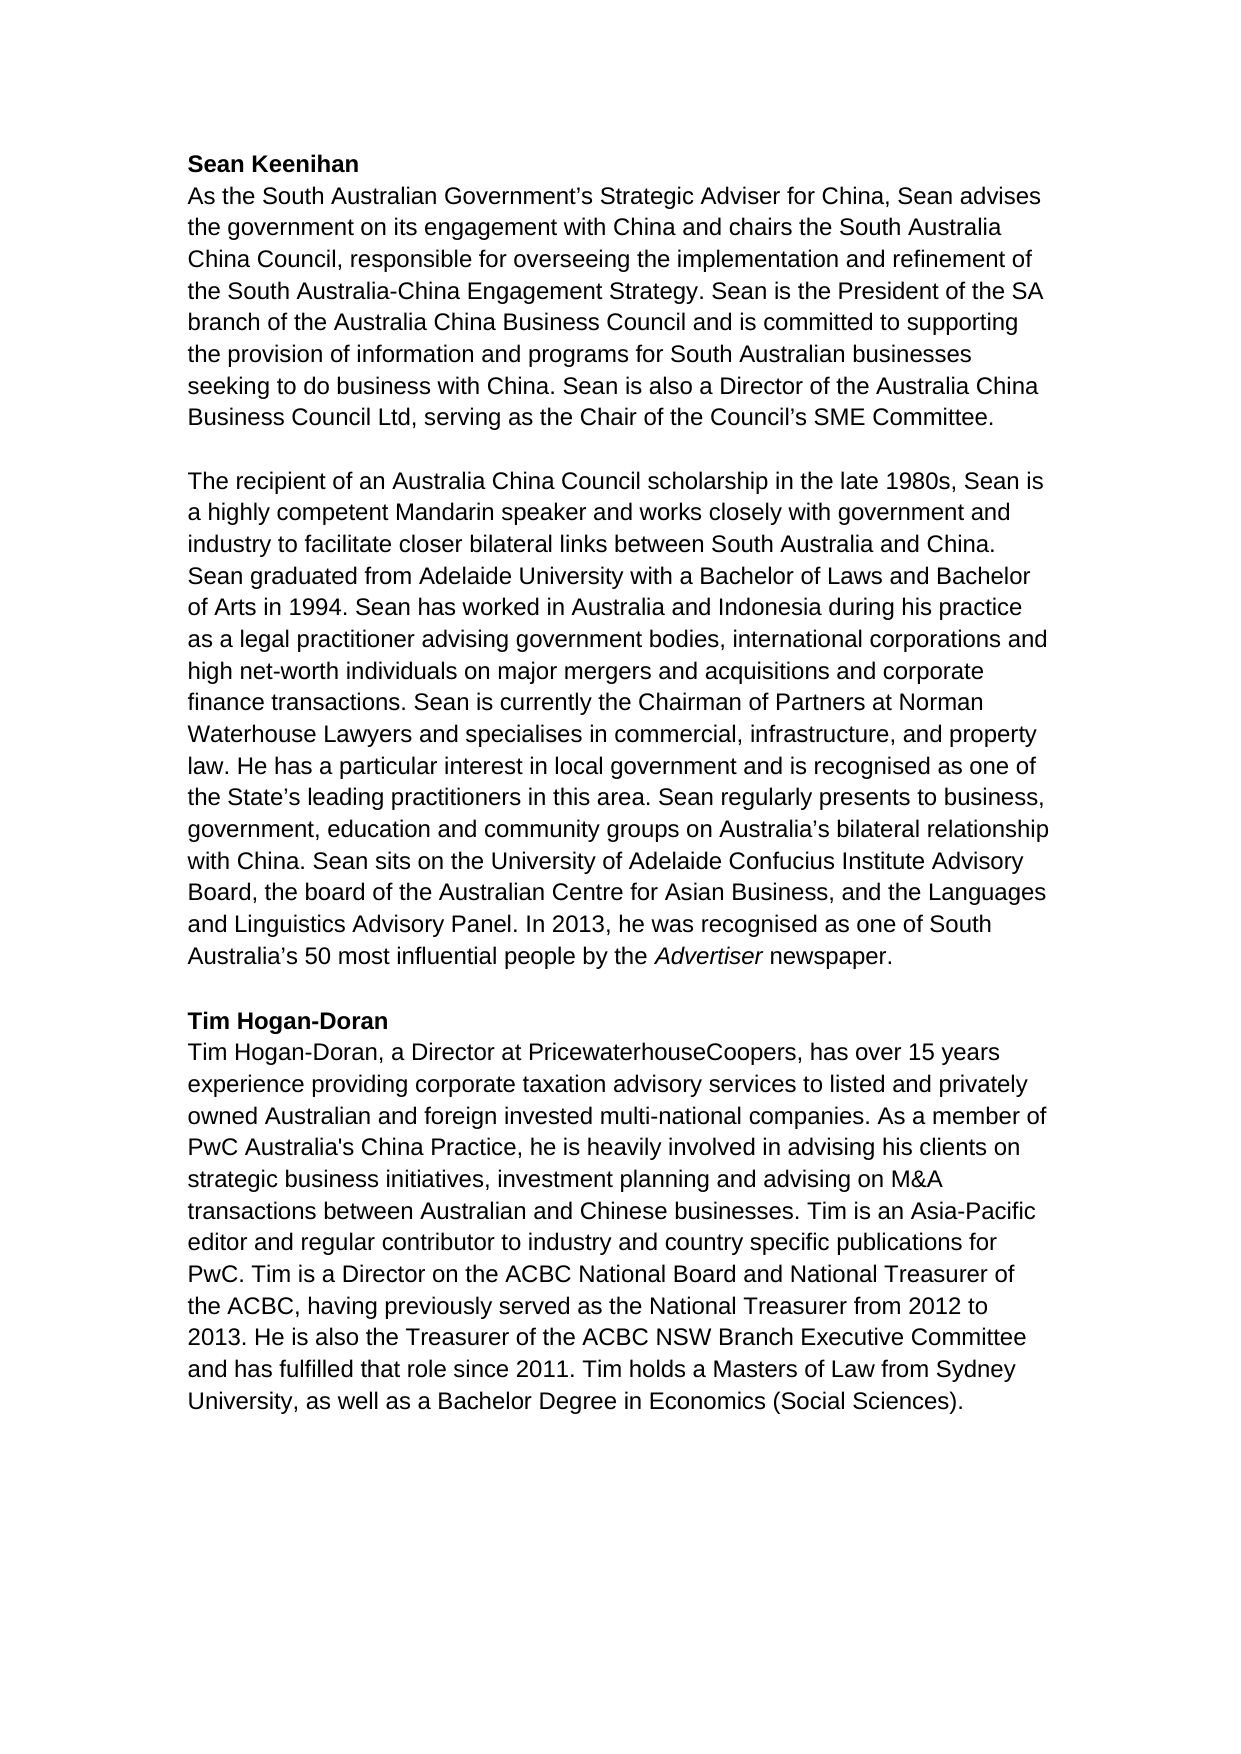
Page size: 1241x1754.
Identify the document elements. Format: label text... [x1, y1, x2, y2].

text The recipient of an Australia China Council scholarship in the late 1980s, Sean is a highly competent Mandarin speaker and works closely with government and industry to facilitate closer bilateral links between South Australia and China. Sean graduated from Adelaide University with a Bachelor of Laws and Bachelor of Arts in 1994. Sean has worked in Australia and Indonesia during his practice as a legal practitioner advising government bodies, international corporations and high net-worth individuals on major mergers and acquisitions and corporate finance transactions. Sean is currently the Chairman of Partners at Norman Waterhouse Lawyers and specialises in commercial, infrastructure, and property law. He has a particular interest in local government and is recognised as one of the State’s leading practitioners in this area. Sean regularly presents to business, government, education and community groups on Australia’s bilateral relationship with China. Sean sits on the University of Adelaide Confucius Institute Advisory Board, the board of the Australian Centre for Asian Business, and the Languages and Linguistics Advisory Panel. In 2013, he was recognised as one of South Australia’s 50 most influential people by the Advertiser newspaper. [187, 467, 1053, 1002]
text As the South Australian Government’s Strategic Adviser for China, Sean advises the government on its engagement with China and chairs the South Australia China Council, responsible for overseeing the implementation and refinement of the South Australia-China Engagement Strategy. Sean is the President of the SA branch of the Australia China Business Council and is committed to supporting the provision of information and programs for South Australian businesses seeking to do business with China. Sean is also a Director of the Australia China Business Council Ltd, serving as the Chair of the Council’s SME Committee. [187, 182, 1053, 431]
text Tim Hogan-Doran [187, 1007, 1053, 1034]
text Tim Hogan-Doran, a Director at PricewaterhouseCoopers, has over 15 years experience providing corporate taxation advisory services to listed and privately owned Australian and foreign invested multi-national companies. As a member of PwC Australia's China Practice, he is heavily involved in advising his clients on strategic business initiatives, investment planning and advising on M&A transactions between Australian and Chinese businesses. Tim is an Asia-Pacific editor and regular contributor to industry and country specific publications for PwC. Tim is a Director on the ACBC National Board and National Treasurer of the ACBC, having previously served as the National Treasurer from 2012 to 2013. He is also the Treasurer of the ACBC NSW Branch Executive Committee and has fulfilled that role since 2011. Tim holds a Masters of Law from Sydney University, as well as a Bachelor Degree in Economics (Social Sciences). [187, 1038, 1053, 1414]
text Sean Keenihan [187, 150, 1053, 178]
